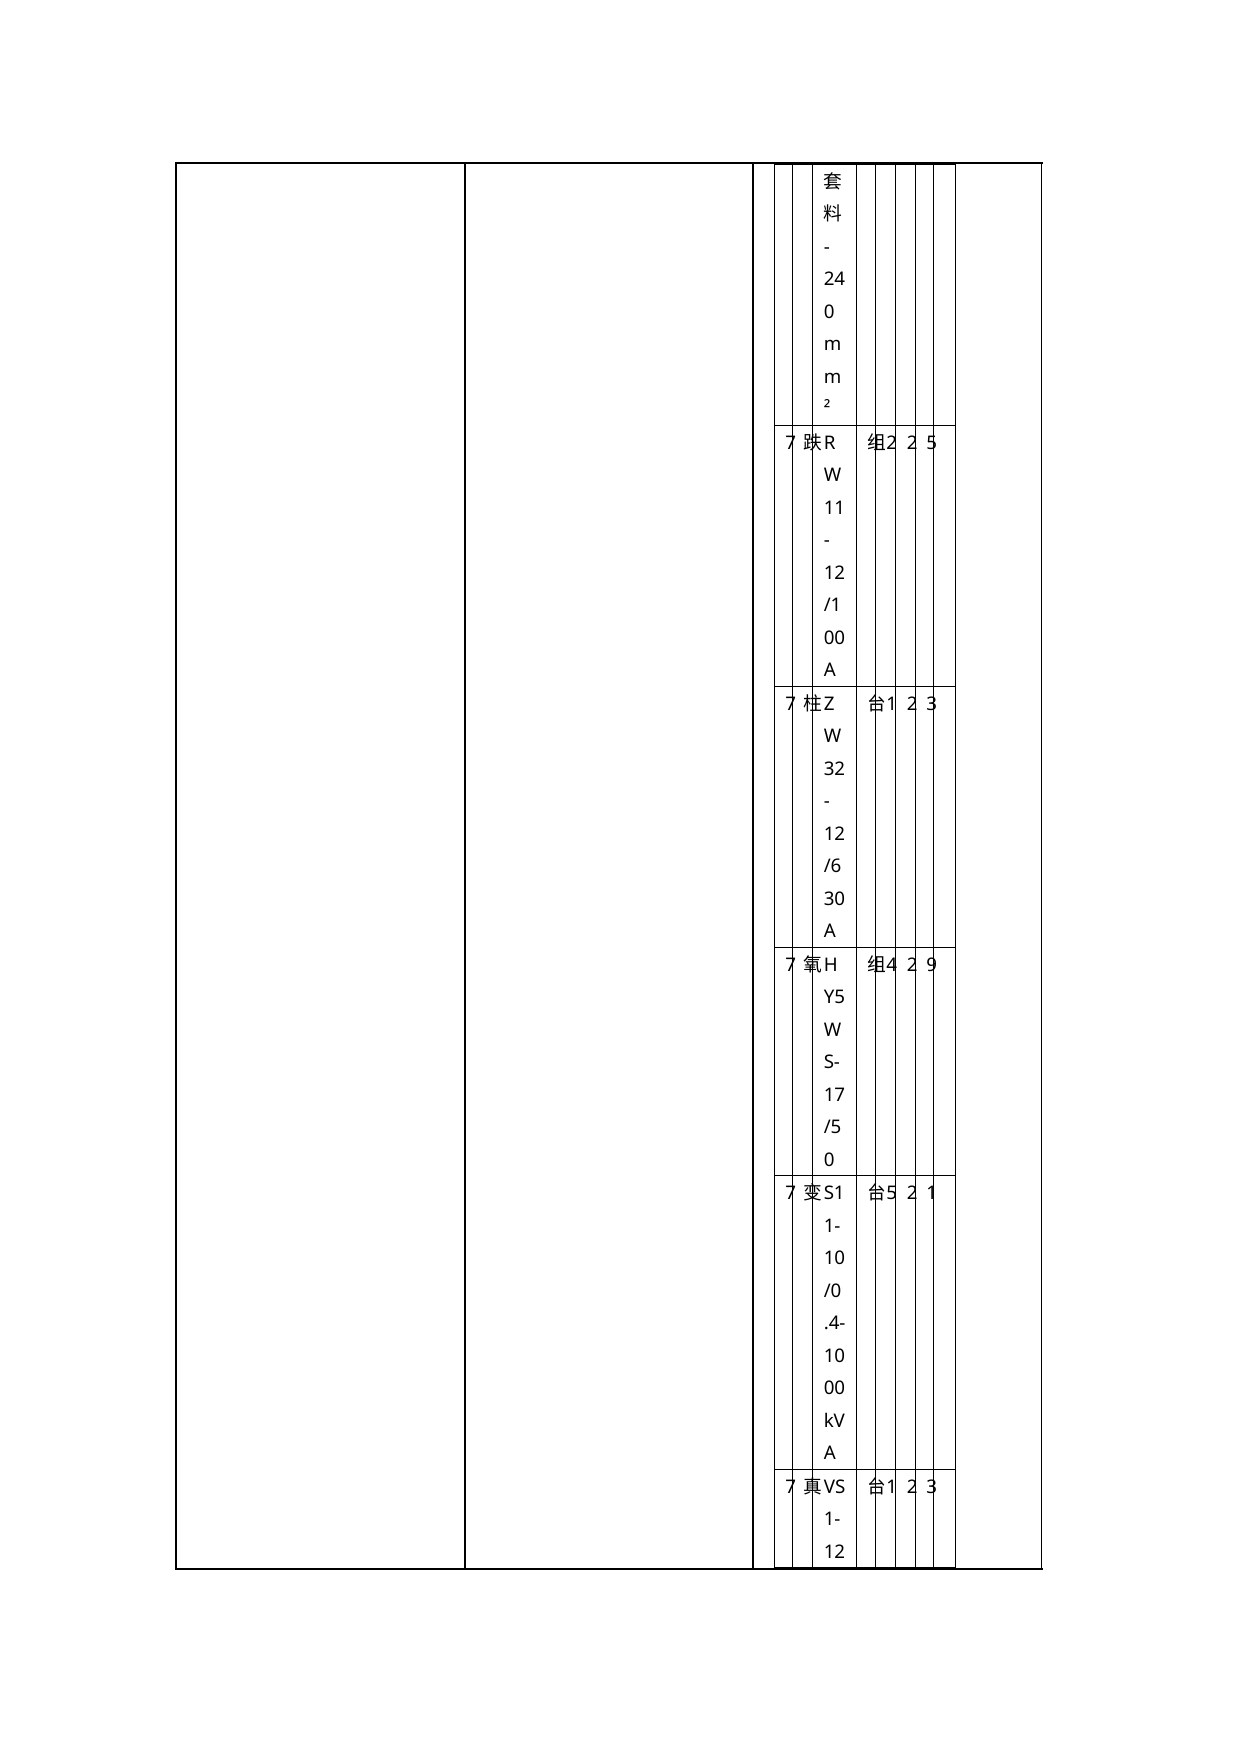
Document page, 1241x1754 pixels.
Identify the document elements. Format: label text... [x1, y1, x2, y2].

table_cell [857, 1176, 875, 1469]
table_cell [775, 1176, 792, 1469]
table_cell [896, 687, 915, 947]
table_cell [876, 1470, 895, 1567]
table_cell [876, 687, 895, 947]
table_cell [813, 948, 856, 1175]
table_cell [813, 426, 856, 686]
table_cell [876, 1176, 895, 1469]
table_cell [857, 426, 875, 686]
table_cell [916, 1470, 933, 1567]
table_cell [754, 164, 774, 1568]
table_cell [956, 164, 1041, 1568]
table_cell [876, 426, 895, 686]
table_cell [916, 1176, 933, 1469]
table_cell [793, 948, 812, 1175]
table_cell [857, 165, 875, 425]
table_cell [934, 948, 955, 1175]
table_cell [813, 1470, 856, 1567]
table_cell [896, 426, 915, 686]
table_cell [793, 1470, 812, 1567]
table_cell [896, 165, 915, 425]
table_cell [916, 687, 933, 947]
table_cell [813, 1176, 856, 1469]
table_cell [793, 1176, 812, 1469]
table_cell [775, 687, 792, 947]
table_cell [916, 426, 933, 686]
table_cell [934, 426, 955, 686]
table_cell [793, 687, 812, 947]
table_cell [813, 165, 856, 425]
table_cell 10 [177, 164, 464, 1568]
table_cell [857, 1470, 875, 1567]
table_cell [934, 1176, 955, 1469]
table_cell [876, 948, 895, 1175]
table_cell [916, 165, 933, 425]
table_cell [896, 1176, 915, 1469]
table_cell [857, 948, 875, 1175]
table_cell [775, 426, 792, 686]
table_cell [775, 1470, 792, 1567]
table_cell [793, 426, 812, 686]
table_cell [896, 948, 915, 1175]
table_cell [934, 1470, 955, 1567]
table_cell [466, 164, 752, 1568]
table_cell [934, 165, 955, 425]
table_cell [916, 948, 933, 1175]
table_cell [934, 687, 955, 947]
table_cell [857, 687, 875, 947]
table_cell [813, 687, 856, 947]
table_cell [876, 165, 895, 425]
table_cell [775, 948, 792, 1175]
table_cell [775, 165, 792, 425]
table_cell [793, 165, 812, 425]
table_cell [896, 1470, 915, 1567]
